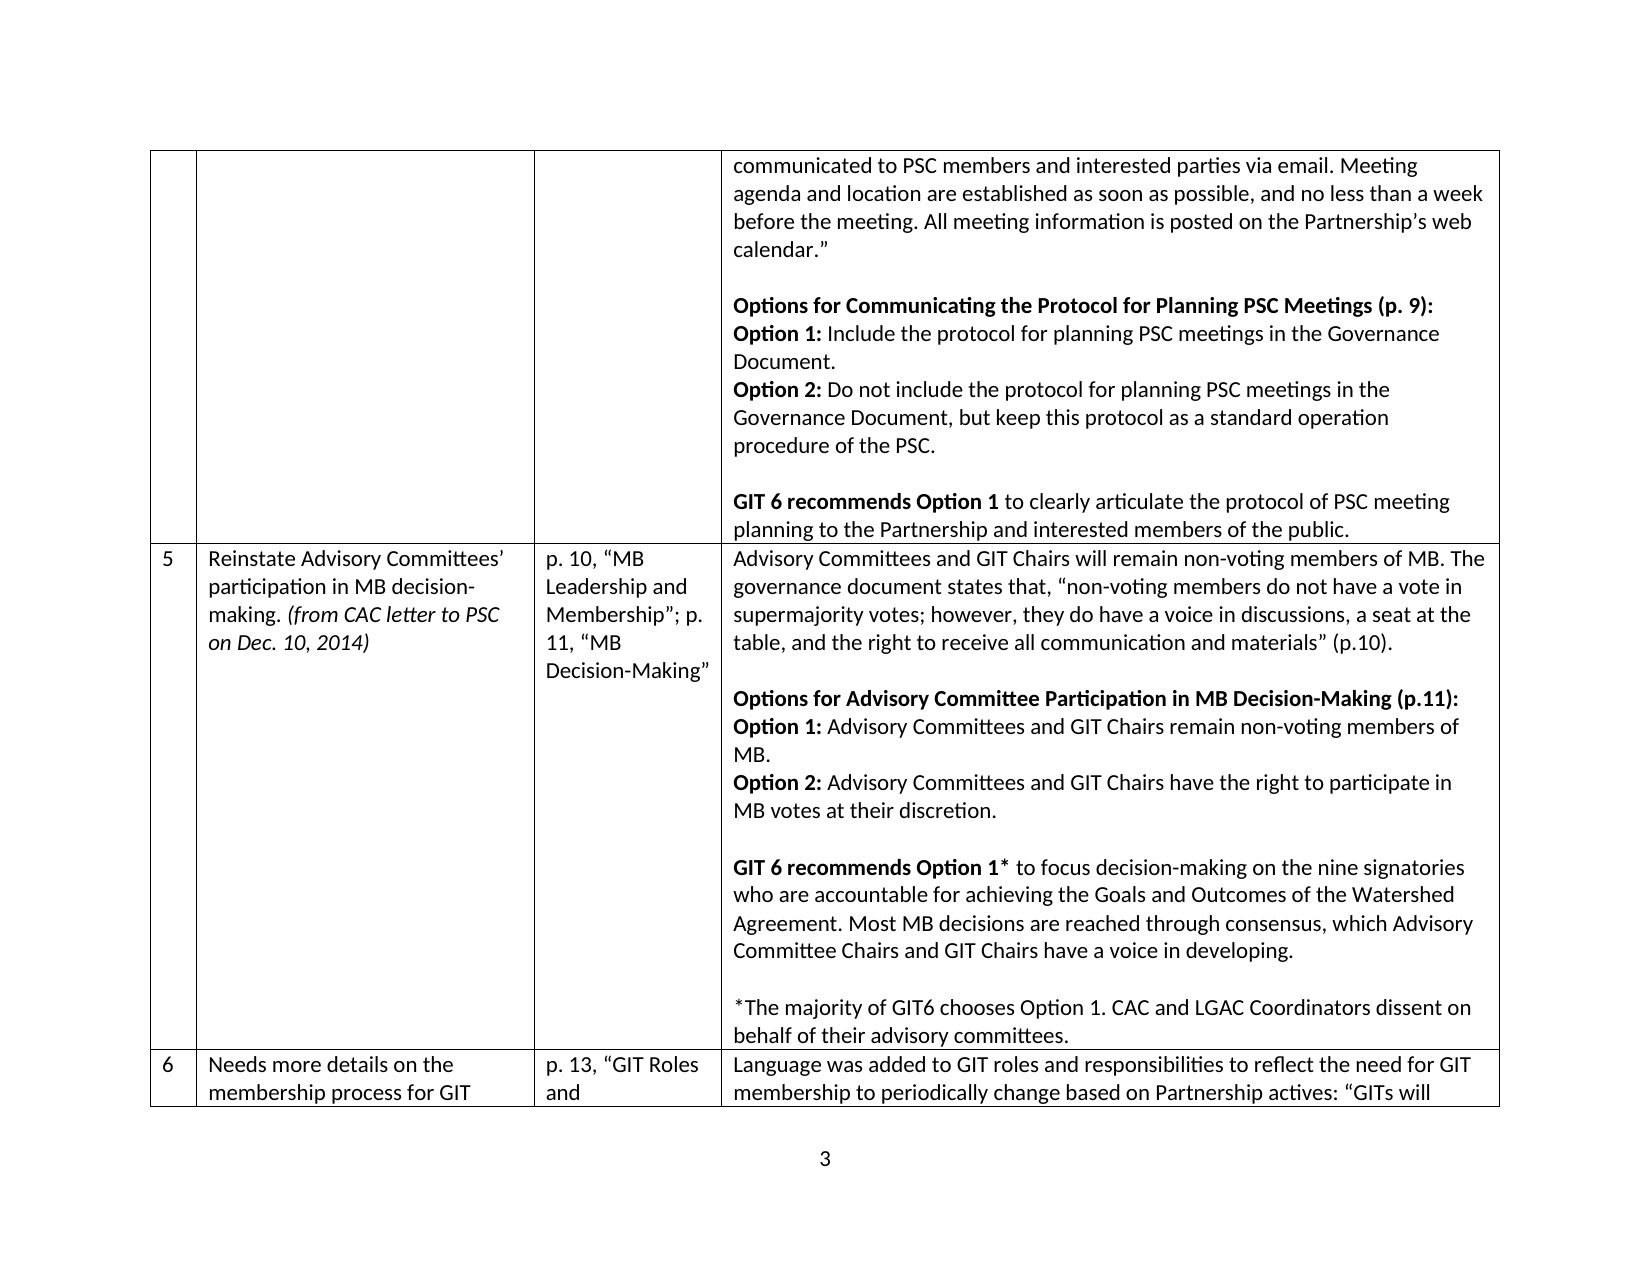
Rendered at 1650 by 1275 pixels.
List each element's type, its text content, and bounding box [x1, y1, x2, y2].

table_cell Reinstate Advisory Committees’ participation in MB decision-making. (from CAC letter to PSC on Dec. 10, 2014) [197, 544, 534, 1049]
table_cell 6 [151, 1050, 196, 1106]
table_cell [535, 151, 721, 543]
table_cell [535, 1050, 721, 1106]
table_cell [197, 151, 534, 543]
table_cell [722, 1050, 1499, 1106]
table_cell p. 10, “MB Leadership and Membership”; p. 11, “MB Decision-Making” [535, 544, 721, 1049]
table_cell Advisory Committees and GIT Chairs will remain non-voting members of MB. The governance document states that, “non-voting members do not have a vote in supermajority votes; however, they do have a voice in discussions, a seat at the table, and the right to receive all communication and materials” (p.10). Options for Advisory Committee Participation in MB Decision-Making (p.11): Option 1: Advisory Committees and GIT Chairs remain non-voting members of MB. Option 2: Advisory Committees and GIT Chairs have the right to participate in MB votes at their discretion. GIT 6 recommends Option 1* to focus decision-making on the nine signatories who are accountable for achieving the Goals and Outcomes of the Watershed Agreement. Most MB decisions are reached through consensus, which Advisory Committee Chairs and GIT Chairs have a voice in developing. *The majority of GIT6 chooses Option 1. CAC and LGAC Coordinators dissent on behalf of their advisory committees. [722, 544, 1499, 1049]
table_cell 4 [151, 151, 196, 543]
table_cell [197, 1050, 534, 1106]
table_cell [722, 151, 1499, 543]
table_cell 5 [151, 544, 196, 1049]
